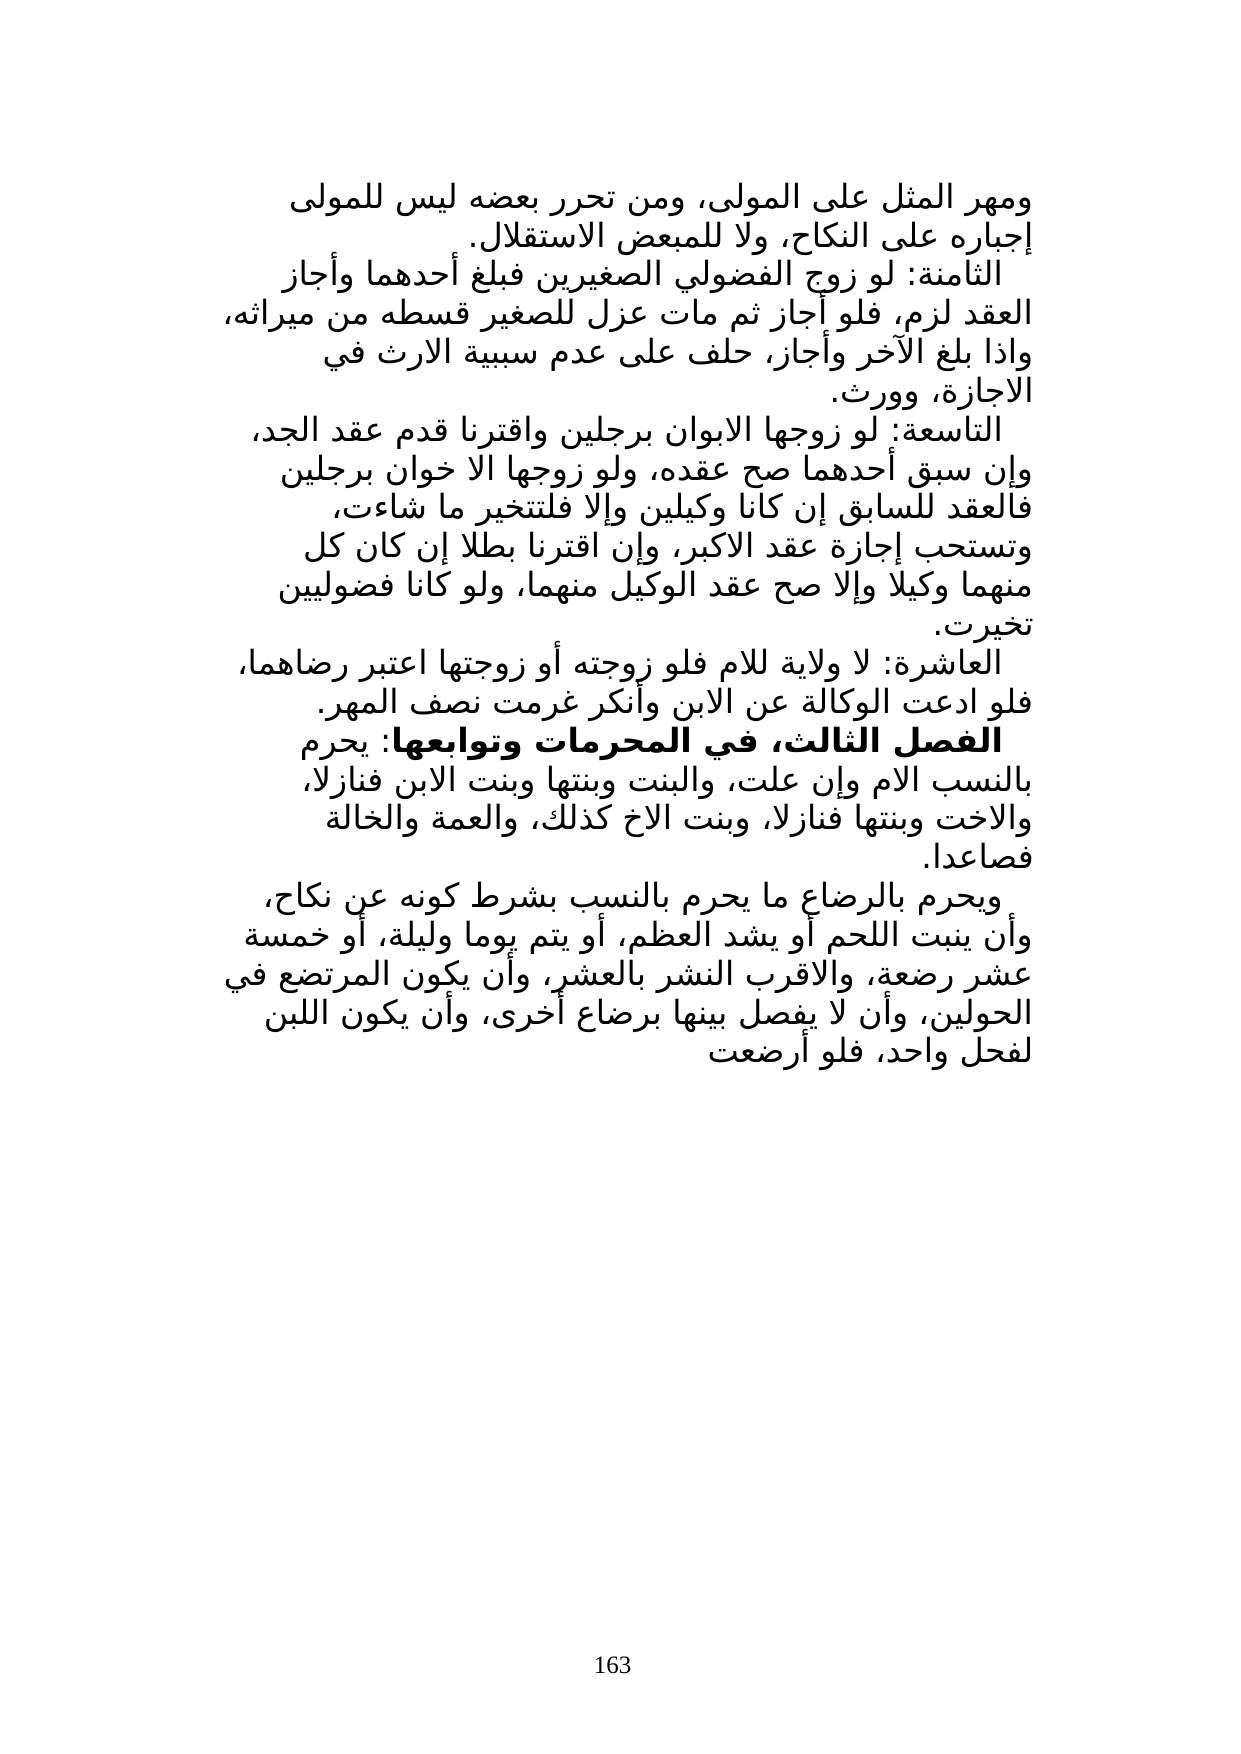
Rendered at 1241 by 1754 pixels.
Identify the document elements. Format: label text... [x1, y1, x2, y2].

text الثامنة: لو زوج الفضولي الصغيرين فبلغ أحدهما وأجاز العقد لزم، فلو أجاز ثم مات عزل للصغير قسطه من ميراثه، واذا بلغ الآخر وأجاز، حلف على عدم سببية الارث في الاجازة، وورث. [222, 255, 1033, 410]
text الفصل الثالث، في المحرمات وتوابعها: يحرم بالنسب الام وإن علت، والبنت وبنتها وبنت الابن فنازلا، والاخت وبنتها فنازلا، وبنت الاخ كذلك، والعمة والخالة فصاعدا. [222, 721, 1033, 877]
text ويحرم بالرضاع ما يحرم بالنسب بشرط كونه عن نكاح، وأن ينبت اللحم أو يشد العظم، أو يتم يوما وليلة، أو خمسة عشر رضعة، والاقرب النشر بالعشر، وأن يكون المرتضع في الحولين، وأن لا يفصل بينها برضاع أخرى، وأن يكون اللبن لفحل واحد، فلو أرضعت [222, 877, 1033, 1071]
text التاسعة: لو زوجها الابوان برجلين واقترنا قدم عقد الجد، وإن سبق أحدهما صح عقده، ولو زوجها الا خوان برجلين فالعقد للسابق إن كانا وكيلين وإلا فلتتخير ما شاء‌ت، وتستحب إجازة عقد الاكبر، وإن اقترنا بطلا إن كان كل منهما وكيلا وإلا صح عقد الوكيل منهما، ولو كانا فضوليين تخيرت. [222, 410, 1033, 643]
text العاشرة: لا ولاية للام فلو زوجته أو زوجتها اعتبر رضاهما، فلو ادعت الوكالة عن الابن وأنكر غرمت نصف المهر. [222, 643, 1033, 721]
text ومهر المثل على المولى، ومن تحرر بعضه ليس للمولى إجباره على النكاح، ولا للمبعض الاستقلال. [222, 177, 1033, 255]
